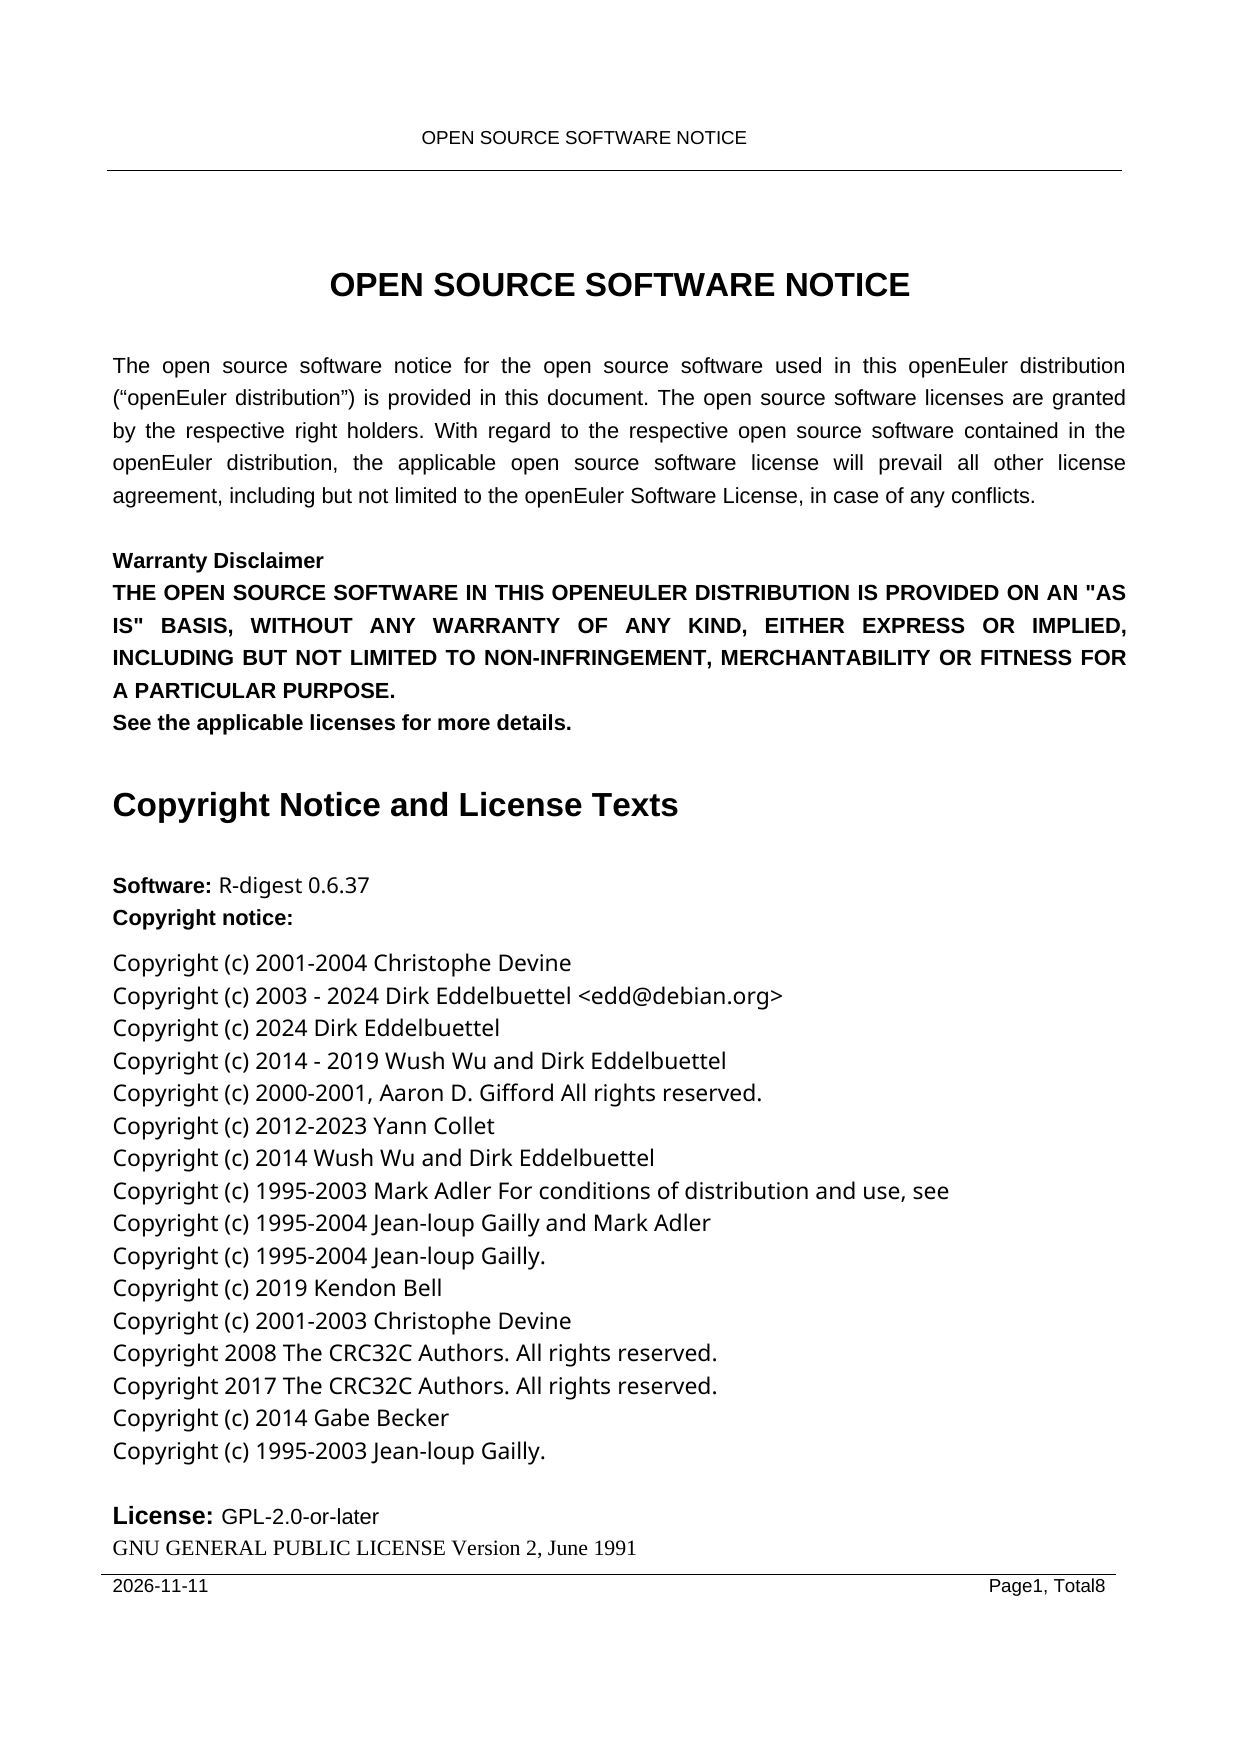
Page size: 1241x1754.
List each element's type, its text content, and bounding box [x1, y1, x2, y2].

text Copyright Notice and License Texts [112, 771, 1128, 836]
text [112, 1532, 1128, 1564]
text Copyright notice: [112, 901, 1128, 934]
text Warranty Disclaimer [112, 544, 1128, 576]
text OPEN SOURCE SOFTWARE NOTICE [112, 251, 1128, 316]
text THE OPEN SOURCE SOFTWARE IN THIS OPENEULER DISTRIBUTION IS PROVIDED ON AN "AS IS" BASIS, WITHOUT ANY WARRANTY OF ANY KIND, EITHER EXPRESS OR IMPLIED, INCLUDING BUT NOT LIMITED TO NON-INFRINGEMENT, MERCHANTABILITY OR FITNESS FOR A PARTICULAR PURPOSE. See the applicable licenses for more details. [112, 576, 1128, 739]
title Software: R-digest 0.6.37 [112, 869, 1128, 901]
text The open source software notice for the open source software used in this openEuler distribution (“openEuler distribution”) is provided in this document. The open source software licenses are granted by the respective right holders. With regard to the respective open source software contained in the openEuler distribution, the applicable open source software license will prevail all other license agreement, including but not limited to the openEuler Software License, in case of any conflicts. [112, 349, 1128, 511]
text License: GPL-2.0-or-later [112, 1499, 1128, 1532]
text Copyright (c) 2001-2004 Christophe Devine Copyright (c) 2003 - 2024 Dirk Eddelbuettel <edd@debian.org> Copyright (c) 2024 Dirk Eddelbuettel Copyright (c) 2014 - 2019 Wush Wu and Dirk Eddelbuettel Copyright (c) 2000-2001, Aaron D. Gifford All rights reserved. Copyright (c) 2012-2023 Yann Collet Copyright (c) 2014 Wush Wu and Dirk Eddelbuettel Copyright (c) 1995-2003 Mark Adler For conditions of distribution and use, see Copyright (c) 1995-2004 Jean-loup Gailly and Mark Adler Copyright (c) 1995-2004 Jean-loup Gailly. Copyright (c) 2019 Kendon Bell Copyright (c) 2001-2003 Christophe Devine Copyright 2008 The CRC32C Authors. All rights reserved. Copyright 2017 The CRC32C Authors. All rights reserved. Copyright (c) 2014 Gabe Becker Copyright (c) 1995-2003 Jean-loup Gailly. [112, 947, 1128, 1499]
